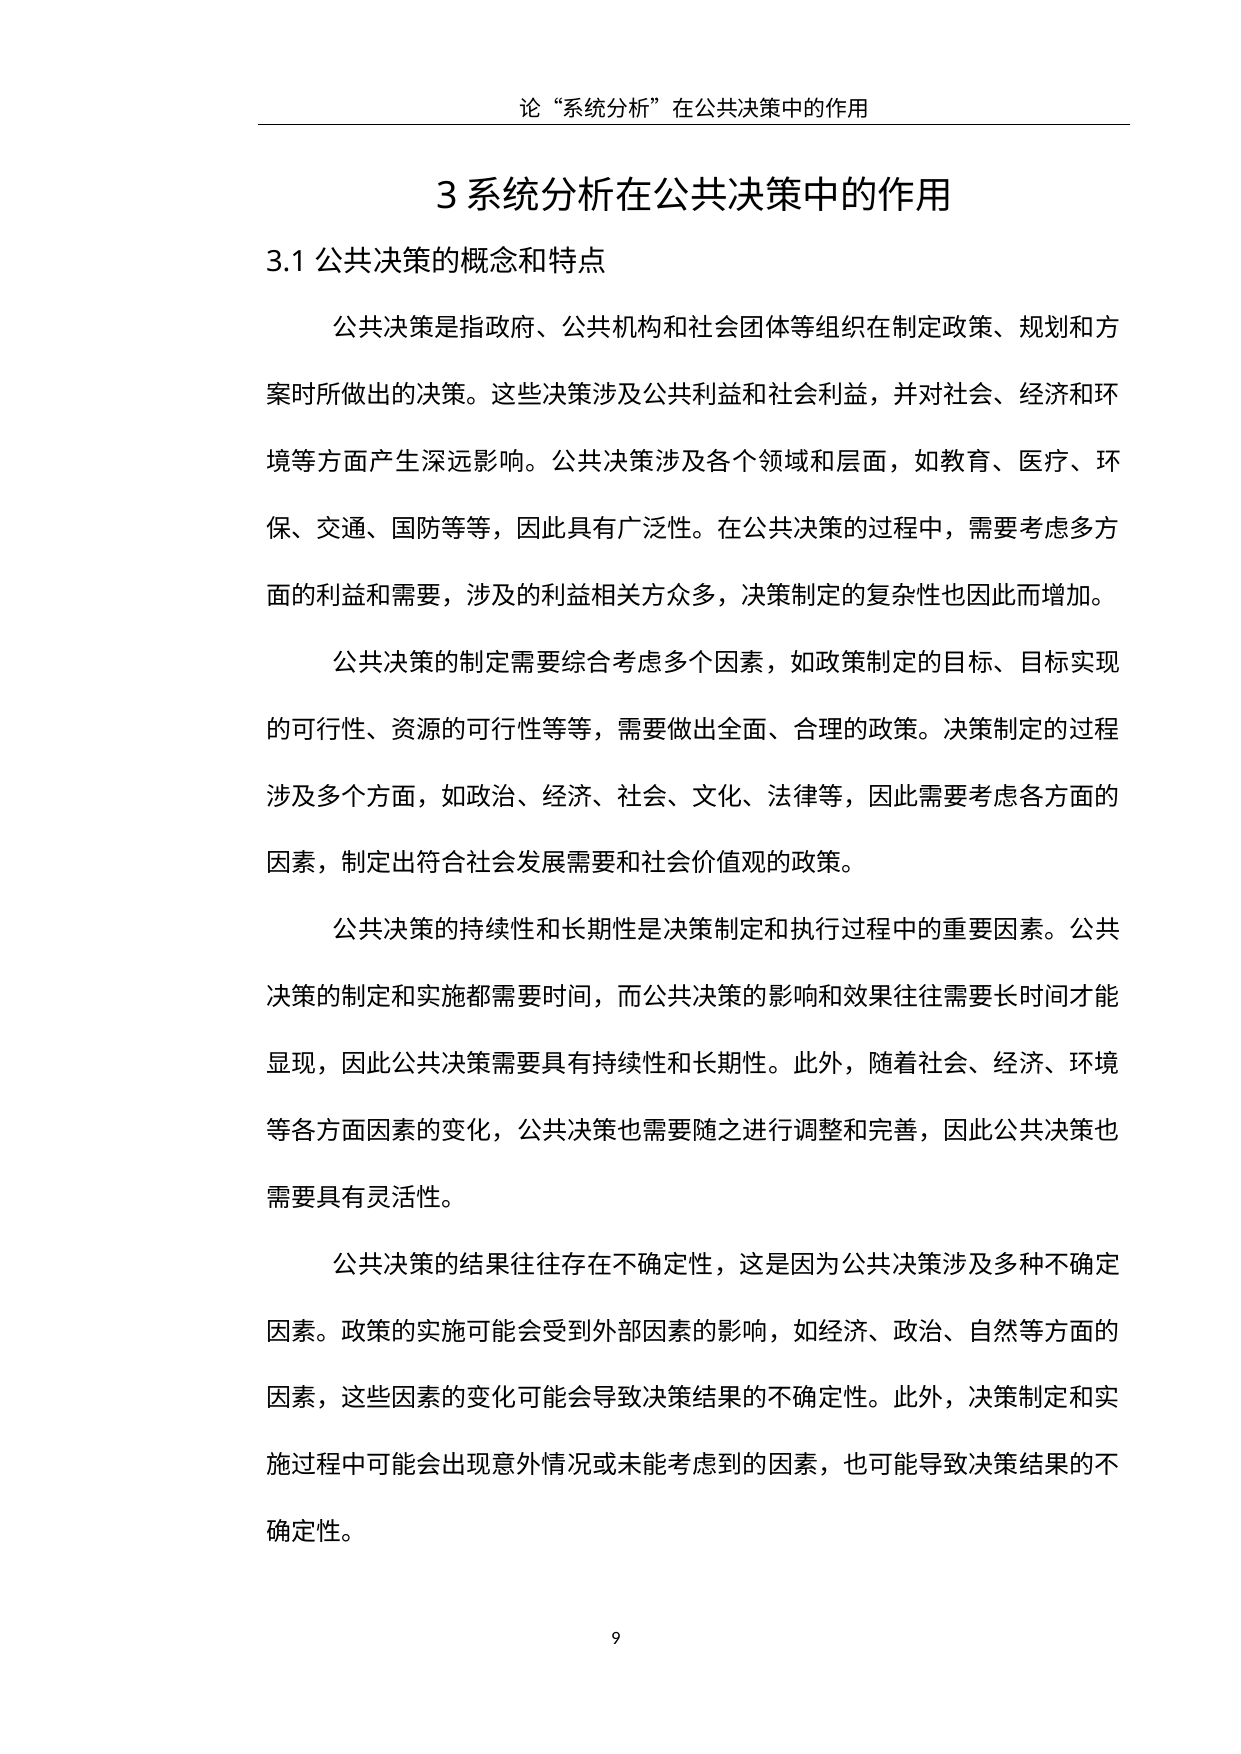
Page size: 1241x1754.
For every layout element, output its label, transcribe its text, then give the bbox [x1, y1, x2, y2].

text 公共决策的结果往往存在不确定性，这是因为公共决策涉及多种不确定因素。政策的实施可能会受到外部因素的影响，如经济、政治、自然等方面的因素，这些因素的变化可能会导致决策结果的不确定性。此外，决策制定和实施过程中可能会出现意外情况或未能考虑到的因素，也可能导致决策结果的不确定性。 [266, 1229, 1122, 1563]
text 公共决策的制定需要综合考虑多个因素，如政策制定的目标、目标实现的可行性、资源的可行性等等，需要做出全面、合理的政策。决策制定的过程涉及多个方面，如政治、经济、社会、文化、法律等，因此需要考虑各方面的因素，制定出符合社会发展需要和社会价值观的政策。 [266, 627, 1122, 894]
subtitle 3.1 公共决策的概念和特点 [266, 226, 1122, 292]
text 公共决策是指政府、公共机构和社会团体等组织在制定政策、规划和方案时所做出的决策。这些决策涉及公共利益和社会利益，并对社会、经济和环境等方面产生深远影响。公共决策涉及各个领域和层面，如教育、医疗、环保、交通、国防等等，因此具有广泛性。在公共决策的过程中，需要考虑多方面的利益和需要，涉及的利益相关方众多，决策制定的复杂性也因此而增加。 [266, 292, 1122, 627]
subtitle 3系统分析在公共决策中的作用 [266, 159, 1122, 226]
text 公共决策的持续性和长期性是决策制定和执行过程中的重要因素。公共决策的制定和实施都需要时间，而公共决策的影响和效果往往需要长时间才能显现，因此公共决策需要具有持续性和长期性。此外，随着社会、经济、环境等各方面因素的变化，公共决策也需要随之进行调整和完善，因此公共决策也需要具有灵活性。 [266, 894, 1122, 1229]
